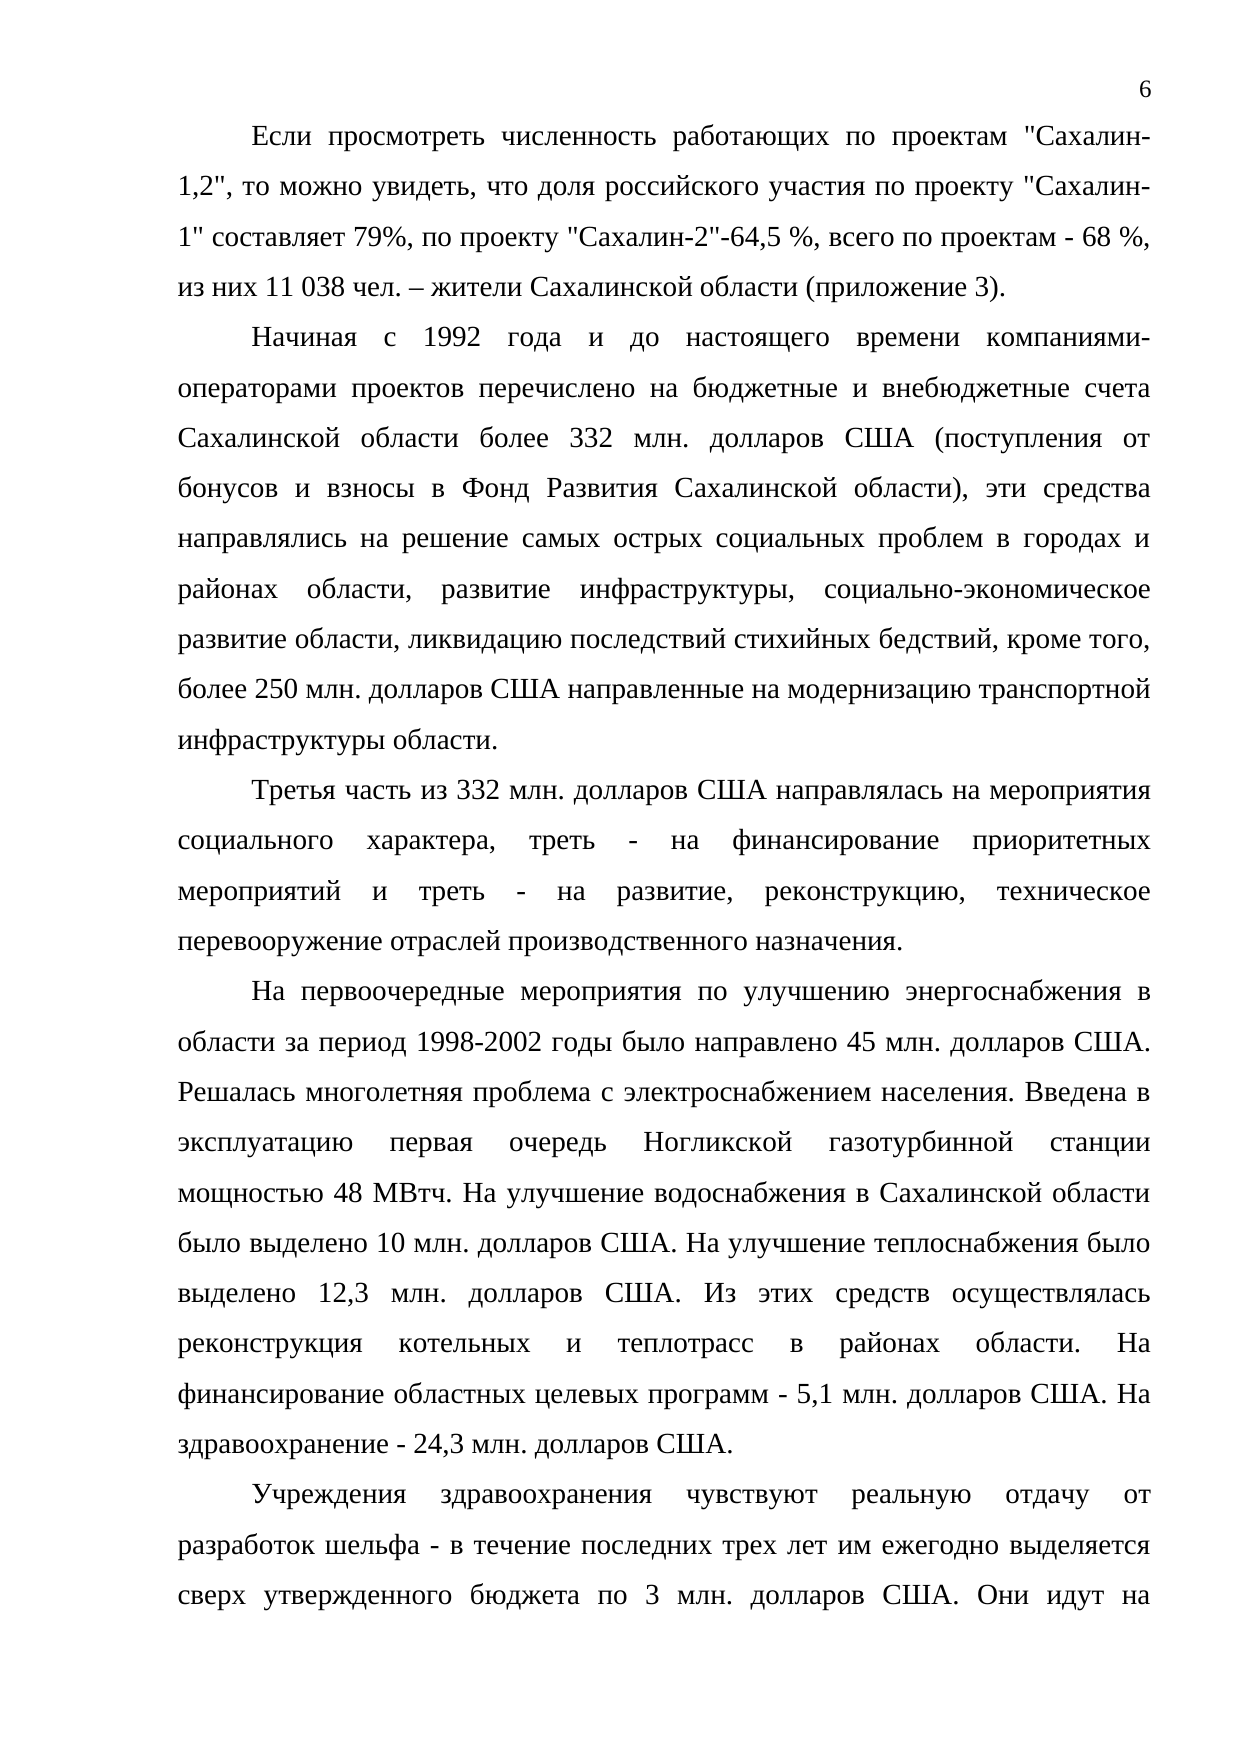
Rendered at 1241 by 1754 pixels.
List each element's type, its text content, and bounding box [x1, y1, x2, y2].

text На первоочередные мероприятия по улучшению энергоснабжения в области за период 1998-2002 годы было направлено 45 млн. долларов США. Решалась многолетняя проблема с электроснабжением населения. Введена в эксплуатацию первая очередь Ногликской газотурбинной станции мощностью 48 МВтч. На улучшение водоснабжения в Сахалинской области было выделено 10 млн. долларов США. На улучшение теплоснабжения было выделено 12,3 млн. долларов США. Из этих средств осуществлялась реконструкция котельных и теплотрасс в районах области. На финансирование областных целевых программ - 5,1 млн. долларов США. На здравоохранение - 24,3 млн. долларов США. [177, 973, 1152, 1460]
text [177, 1477, 1152, 1611]
text Третья часть из 332 млн. долларов США направлялась на мероприятия социального характера, треть - на финансирование приоритетных мероприятий и треть - на развитие, реконструкцию, техническое перевооружение отраслей производственного назначения. [177, 772, 1152, 957]
text Если просмотреть численность работающих по проектам "Сахалин-1,2", то можно увидеть, что доля российского участия по проекту "Сахалин-1" составляет 79%, по проекту "Сахалин-2"-64,5 %, всего по проектам - 68 %, из них 11 038 чел. – жители Сахалинской области (приложение 3). [177, 118, 1152, 303]
text Начиная с 1992 года и до настоящего времени компаниями-операторами проектов перечислено на бюджетные и внебюджетные счета Сахалинской области более 332 млн. долларов США (поступления от бонусов и взносы в Фонд Развития Сахалинской области), эти средства направлялись на решение самых острых социальных проблем в городах и районах области, развитие инфраструктуры, социально-экономическое развитие области, ликвидацию последствий стихийных бедствий, кроме того, более 250 млн. долларов США направленные на модернизацию транспортной инфраструктуры области. [177, 319, 1152, 755]
